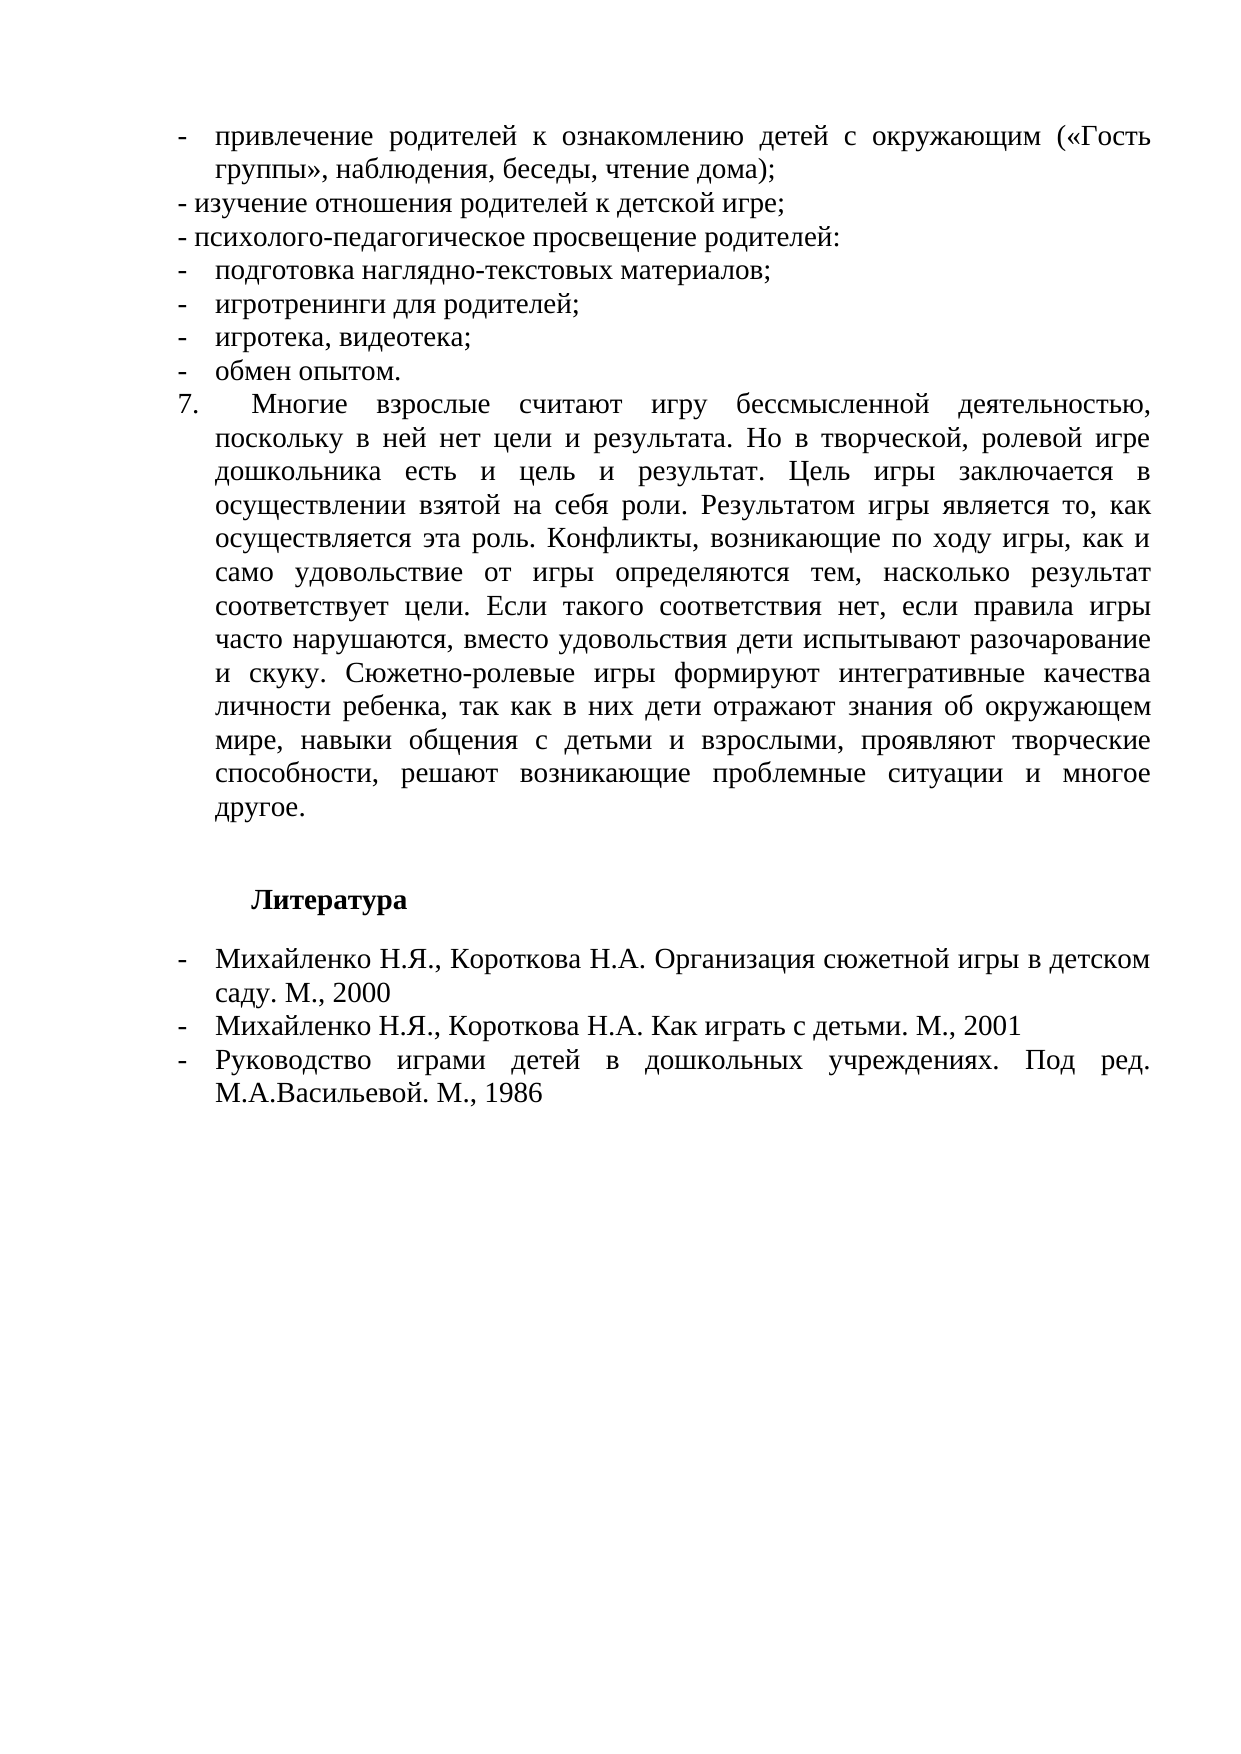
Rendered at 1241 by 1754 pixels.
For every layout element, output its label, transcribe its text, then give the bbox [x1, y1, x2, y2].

list Руководство играми детей в дошкольных учреждениях. Под ред. М.А.Васильевой. М., 1986 [177, 1042, 1152, 1109]
text Литература [177, 882, 1152, 915]
text - психолого-педагогическое просвещение родителей: [177, 219, 1152, 252]
list привлечение родителей к ознакомлению детей с окружающим («Гость группы», наблюдения, беседы, чтение дома); [177, 118, 1152, 185]
list Михайленко Н.Я., Короткова Н.А. Организация сюжетной игры в детском саду. М., 2000 [177, 941, 1152, 1008]
text - изучение отношения родителей к детской игре; [177, 185, 1152, 219]
list игротека, видеотека; [177, 319, 1152, 353]
list игротренинги для родителей; [177, 286, 1152, 319]
list подготовка наглядно-текстовых материалов; [177, 252, 1152, 286]
list Михайленко Н.Я., Короткова Н.А. Как играть с детьми. М., 2001 [177, 1008, 1152, 1042]
list обмен опытом. [177, 353, 1152, 386]
list Многие взрослые считают игру бессмысленной деятельностью, поскольку в ней нет цели и результата. Но в творческой, ролевой игре дошкольника есть и цель и результат. Цель игры заключается в осуществлении взятой на себя роли. Результатом игры является то, как осуществляется эта роль. Конфликты, возникающие по ходу игры, как и само удовольствие от игры определяются тем, насколько результат соответствует цели. Если такого соответствия нет, если правила игры часто нарушаются, вместо удовольствия дети испытывают разочарование и скуку. Сюжетно-ролевые игры формируют интегративные качества личности ребенка, так как в них дети отражают знания об окружающем мире, навыки общения с детьми и взрослыми, проявляют творческие способности, решают возникающие проблемные ситуации и многое другое. [177, 386, 1152, 822]
